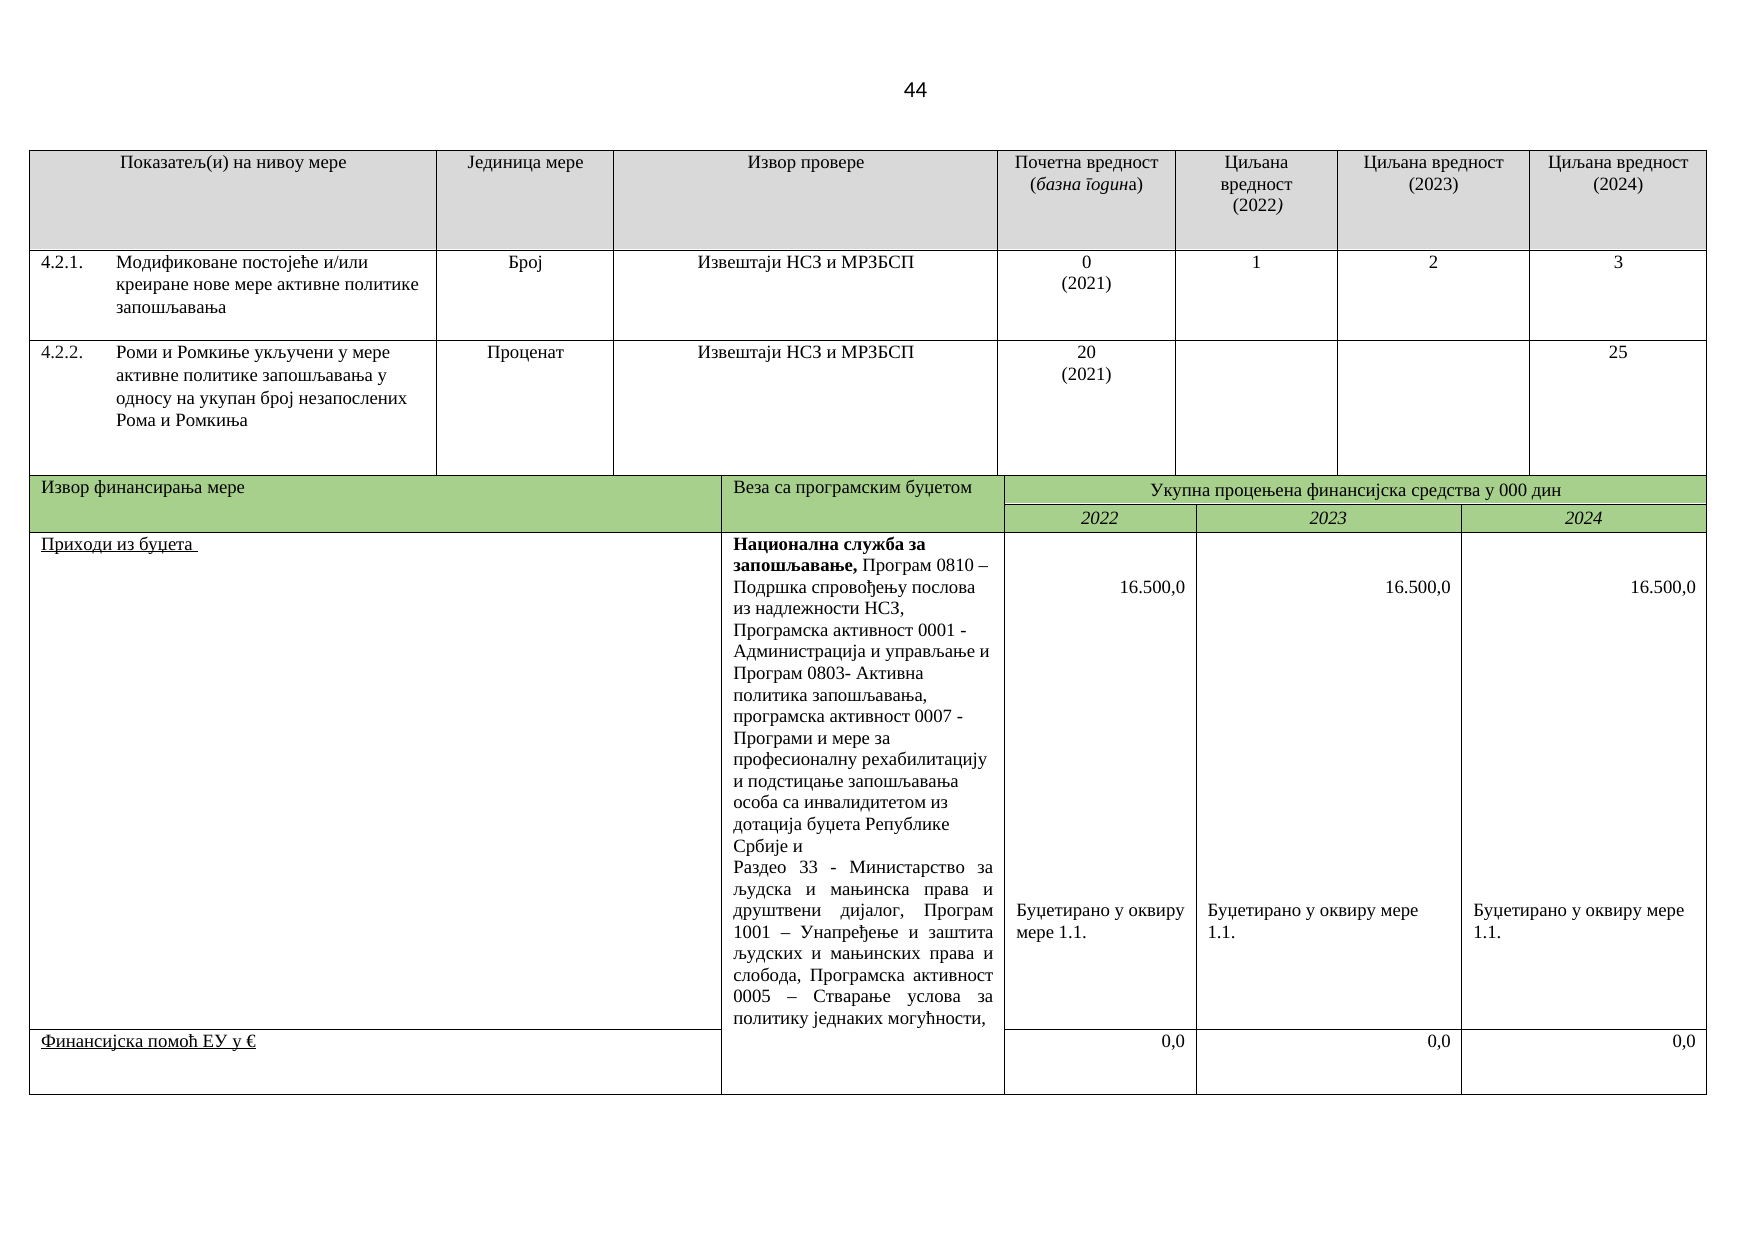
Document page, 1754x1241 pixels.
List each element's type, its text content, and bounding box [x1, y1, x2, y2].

table_cell 16.500,0 Буџетирано у оквиру мере 1.1. [1197, 533, 1461, 1028]
table_cell Јединица мере [437, 151, 613, 249]
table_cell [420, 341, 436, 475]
table_cell 0,0 [1005, 1030, 1196, 1094]
table_cell Циљaна вредност (2022) [1176, 151, 1337, 249]
table_cell Циљaна вредност (2023) [1338, 151, 1529, 249]
table_cell 0,0 [1462, 1030, 1706, 1094]
table_cell Број [437, 251, 613, 340]
table_cell 2022 [1005, 505, 1196, 532]
table_cell Веза са програмским буџетом [722, 476, 1004, 532]
table_cell Извор провере [614, 151, 997, 249]
table_cell Национална служба за запошљавање, Програм 0810 – Подршка спровођењу послова из надлежности НСЗ, Програмска активност 0001 - Администрација и управљање и Програм 0803- Активна политика запошљавања, програмска активност 0007 -Програми и мере за професионалну рехабилитацију и подстицање запошљавања особа са инвалидитетом из дотација буџета Републике Србије и Раздео 33 - Министарство за људска и мањинска права и друштвени дијалог, Програм 1001 – Унапређење и заштита људских и мањинских права и слобода, Програмска активност 0005 – Стварање услова за политику једнаких могућности, [722, 533, 1004, 1094]
table_cell Финансијска помоћ ЕУ у € [30, 1030, 721, 1094]
table_cell Почетна вредност (базна година) [998, 151, 1175, 249]
table_cell 2023 [1197, 505, 1461, 532]
table_cell 3 [1530, 251, 1706, 340]
table_cell Циљaна вредност (2024) [1530, 151, 1706, 249]
table_cell 2024 [1462, 505, 1706, 532]
table_cell 0,0 [1197, 1030, 1461, 1094]
table_cell 0 (2021) [998, 251, 1175, 340]
table_cell 16.500,0 Буџетирано у оквиру мере 1.1. [1005, 533, 1196, 1028]
table_cell 1 [1176, 251, 1337, 340]
table_cell [1176, 341, 1337, 475]
table_cell Извор финансирања мере [30, 476, 721, 532]
table_cell Проценат [437, 341, 613, 475]
table_cell Извештаји НСЗ и МРЗБСП [614, 251, 997, 340]
table_cell [1338, 341, 1529, 475]
table_cell Модификоване постојеће и/или креиране нове мере активне политике запошљавања [30, 251, 436, 340]
table_cell Показатељ(и) на нивоу мере [30, 151, 436, 249]
table_cell Укупна процењена финансијска средства у 000 дин [1005, 476, 1706, 503]
table_cell Извештаји НСЗ и МРЗБСП [614, 341, 997, 475]
table_cell 25 [1530, 341, 1706, 475]
table_cell 2 [1338, 251, 1529, 340]
table_cell Приходи из буџета [30, 533, 721, 1028]
table_cell 16.500,0 Буџетирано у оквиру мере 1.1. [1462, 533, 1706, 1028]
table_cell 20 (2021) [998, 341, 1175, 475]
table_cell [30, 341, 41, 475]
